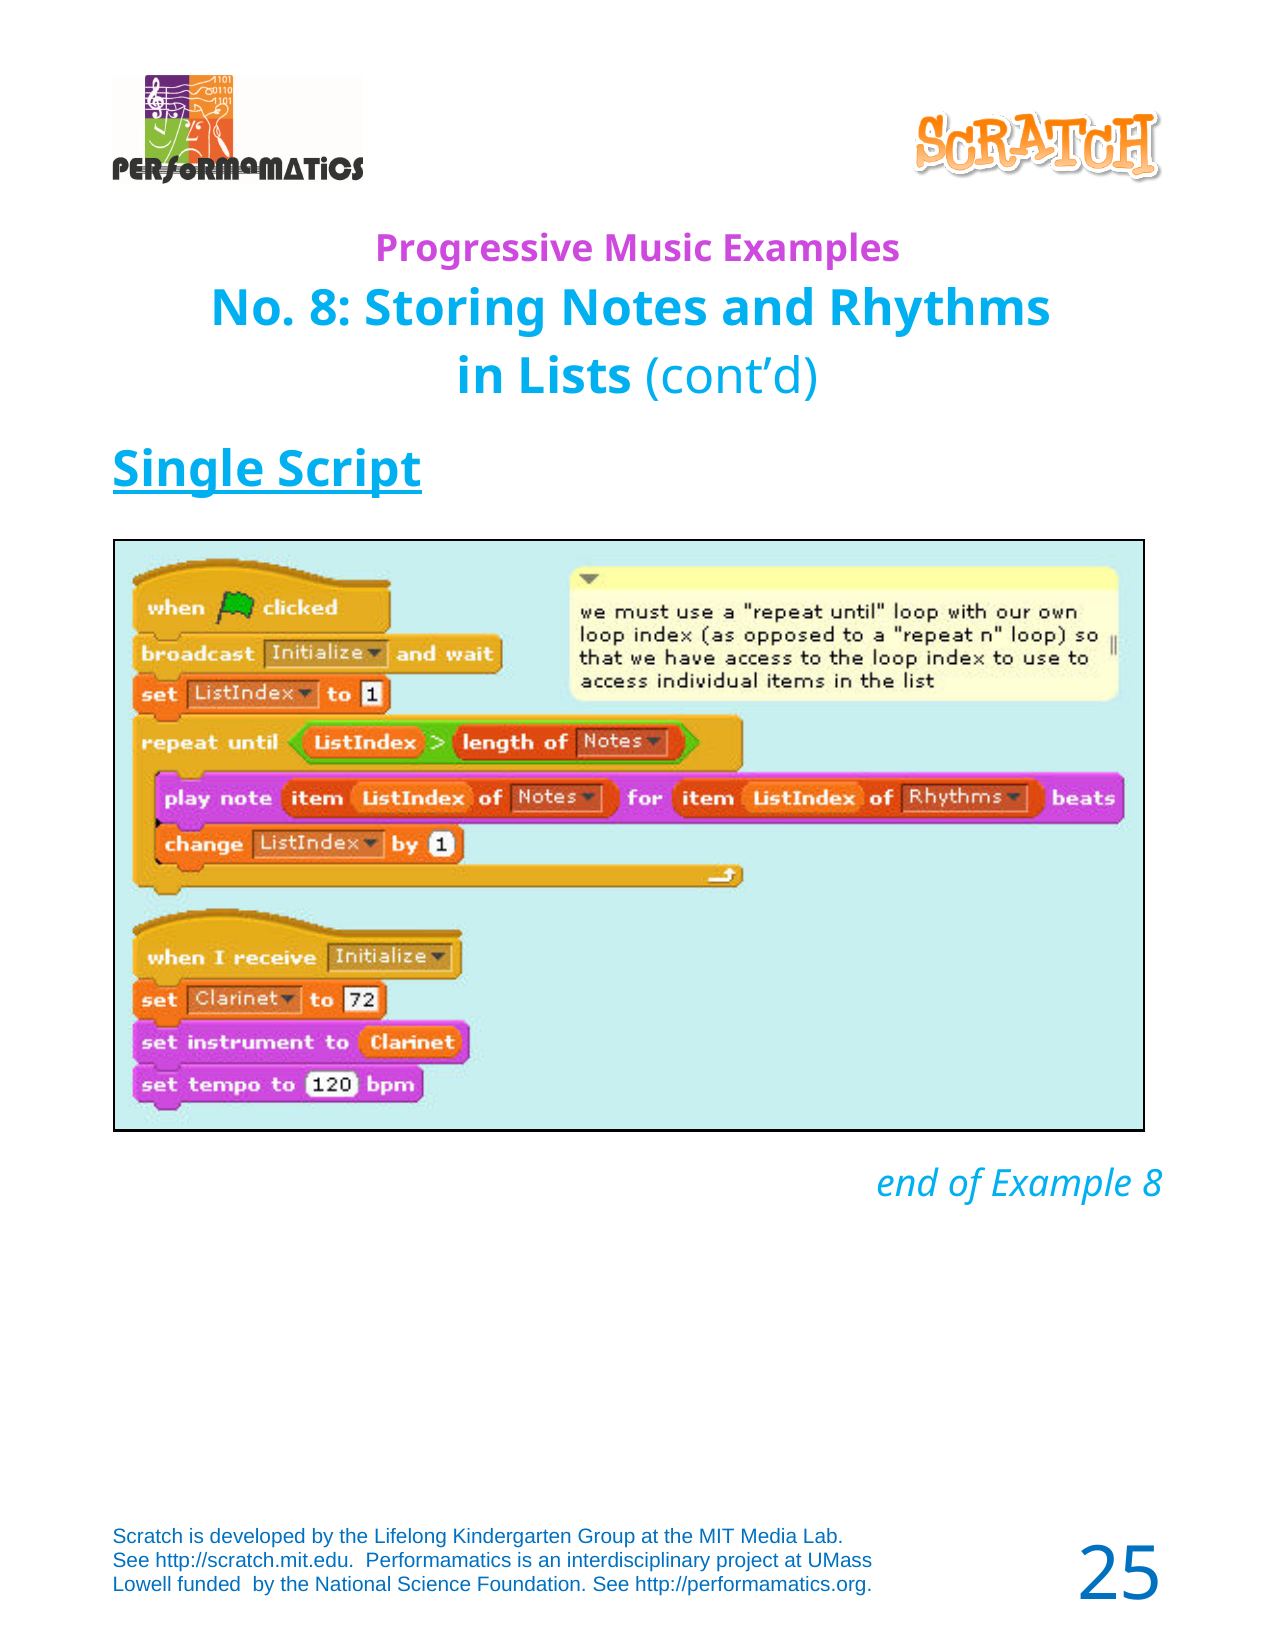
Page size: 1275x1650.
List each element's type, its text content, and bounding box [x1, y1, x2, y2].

text Progressive Music Examples [112, 221, 1162, 272]
text end of Example 8 [112, 1157, 1162, 1208]
picture [112, 75, 363, 184]
picture [912, 108, 1163, 184]
picture [115, 541, 1143, 1129]
text Single Script [112, 433, 1162, 501]
text No. 8: Storing Notes and Rhythms in Lists (cont’d) [112, 272, 1162, 408]
